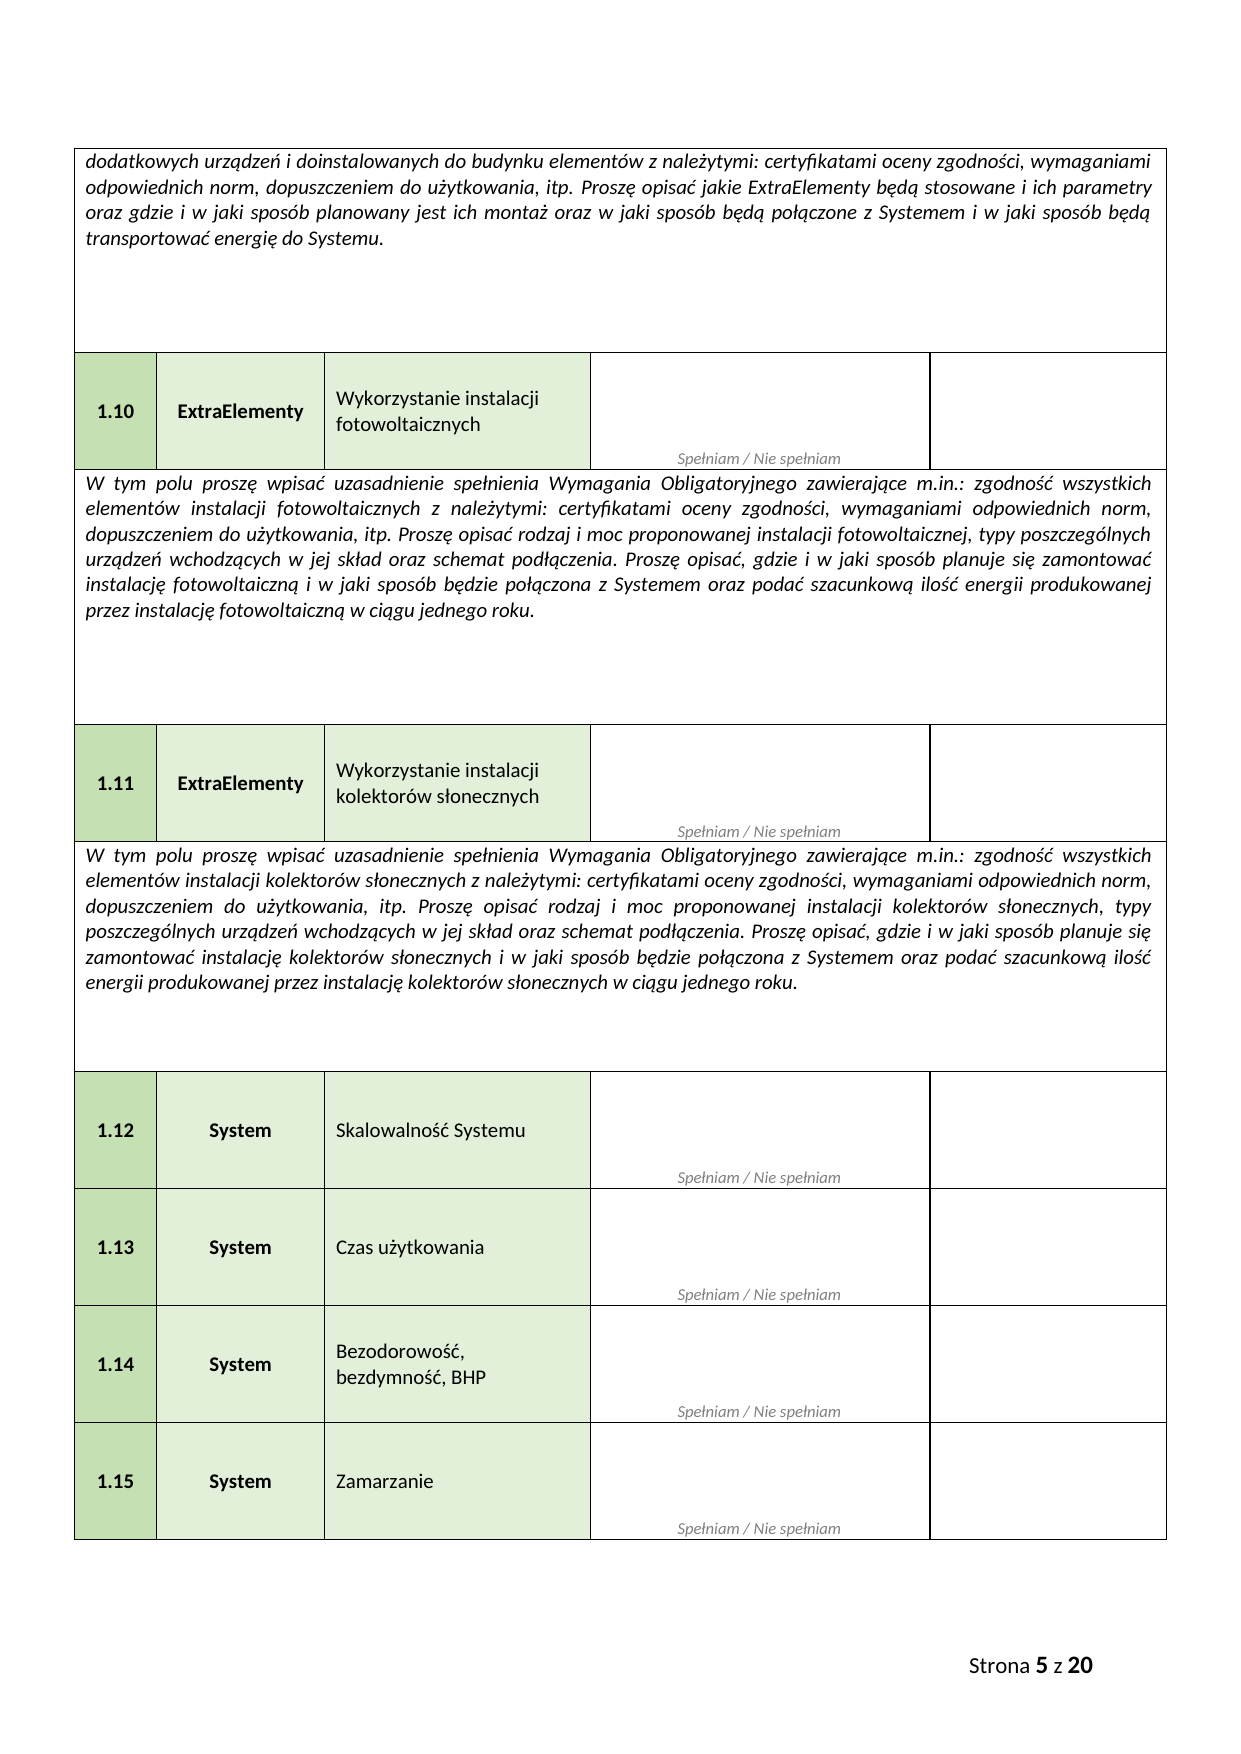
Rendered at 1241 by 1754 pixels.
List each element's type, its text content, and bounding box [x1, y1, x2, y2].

table_cell System [157, 1306, 324, 1422]
table_cell Skalowalność Systemu [325, 1072, 590, 1188]
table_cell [75, 149, 1166, 352]
table_cell [931, 725, 1166, 841]
table_cell System [157, 1189, 324, 1305]
table_cell [931, 1423, 1166, 1539]
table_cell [591, 1423, 929, 1539]
table_cell Wykorzystanie instalacji kolektorów słonecznych [325, 725, 590, 841]
table_cell Wykorzystanie instalacji fotowoltaicznych [325, 353, 590, 469]
table_cell Bezodorowość, bezdymność, BHP [325, 1306, 590, 1422]
table_cell 1.12 [75, 1072, 156, 1188]
table_cell Spełniam / Nie spełniam [591, 725, 929, 841]
table_cell ExtraElementy [157, 725, 324, 841]
table_cell Spełniam / Nie spełniam [591, 1306, 929, 1422]
table_cell [931, 1072, 1166, 1188]
table_cell Spełniam / Nie spełniam [591, 1189, 929, 1305]
table_cell System [157, 1423, 324, 1539]
table_cell ExtraElementy [157, 353, 324, 469]
table_cell Spełniam / Nie spełniam [591, 353, 929, 469]
table_cell Zamarzanie [325, 1423, 590, 1539]
table_cell 1.11 [75, 725, 156, 841]
table_cell [931, 1189, 1166, 1305]
table_cell Czas użytkowania [325, 1189, 590, 1305]
table_cell 1.14 [75, 1306, 156, 1422]
table_cell 1.13 [75, 1189, 156, 1305]
table_cell W tym polu proszę wpisać uzasadnienie spełnienia Wymagania Obligatoryjnego zawierające m.in.: zgodność wszystkich elementów instalacji kolektorów słonecznych z należytymi: certyfikatami oceny zgodności, wymaganiami odpowiednich norm, dopuszczeniem do użytkowania, itp. Proszę opisać rodzaj i moc proponowanej instalacji kolektorów słonecznych, typy poszczególnych urządzeń wchodzących w jej skład oraz schemat podłączenia. Proszę opisać, gdzie i w jaki sposób planuje się zamontować instalację kolektorów słonecznych i w jaki sposób będzie połączona z Systemem oraz podać szacunkową ilość energii produkowanej przez instalację kolektorów słonecznych w ciągu jednego roku. [75, 842, 1166, 1071]
table_cell System [157, 1072, 324, 1188]
table_cell [931, 353, 1166, 469]
table_cell W tym polu proszę wpisać uzasadnienie spełnienia Wymagania Obligatoryjnego zawierające m.in.: zgodność wszystkich elementów instalacji fotowoltaicznych z należytymi: certyfikatami oceny zgodności, wymaganiami odpowiednich norm, dopuszczeniem do użytkowania, itp. Proszę opisać rodzaj i moc proponowanej instalacji fotowoltaicznej, typy poszczególnych urządzeń wchodzących w jej skład oraz schemat podłączenia. Proszę opisać, gdzie i w jaki sposób planuje się zamontować instalację fotowoltaiczną i w jaki sposób będzie połączona z Systemem oraz podać szacunkową ilość energii produkowanej przez instalację fotowoltaiczną w ciągu jednego roku. [75, 470, 1166, 724]
table_cell 1.15 [75, 1423, 156, 1539]
table_cell [931, 1306, 1166, 1422]
table_cell 1.10 [75, 353, 156, 469]
table_cell Spełniam / Nie spełniam [591, 1072, 929, 1188]
